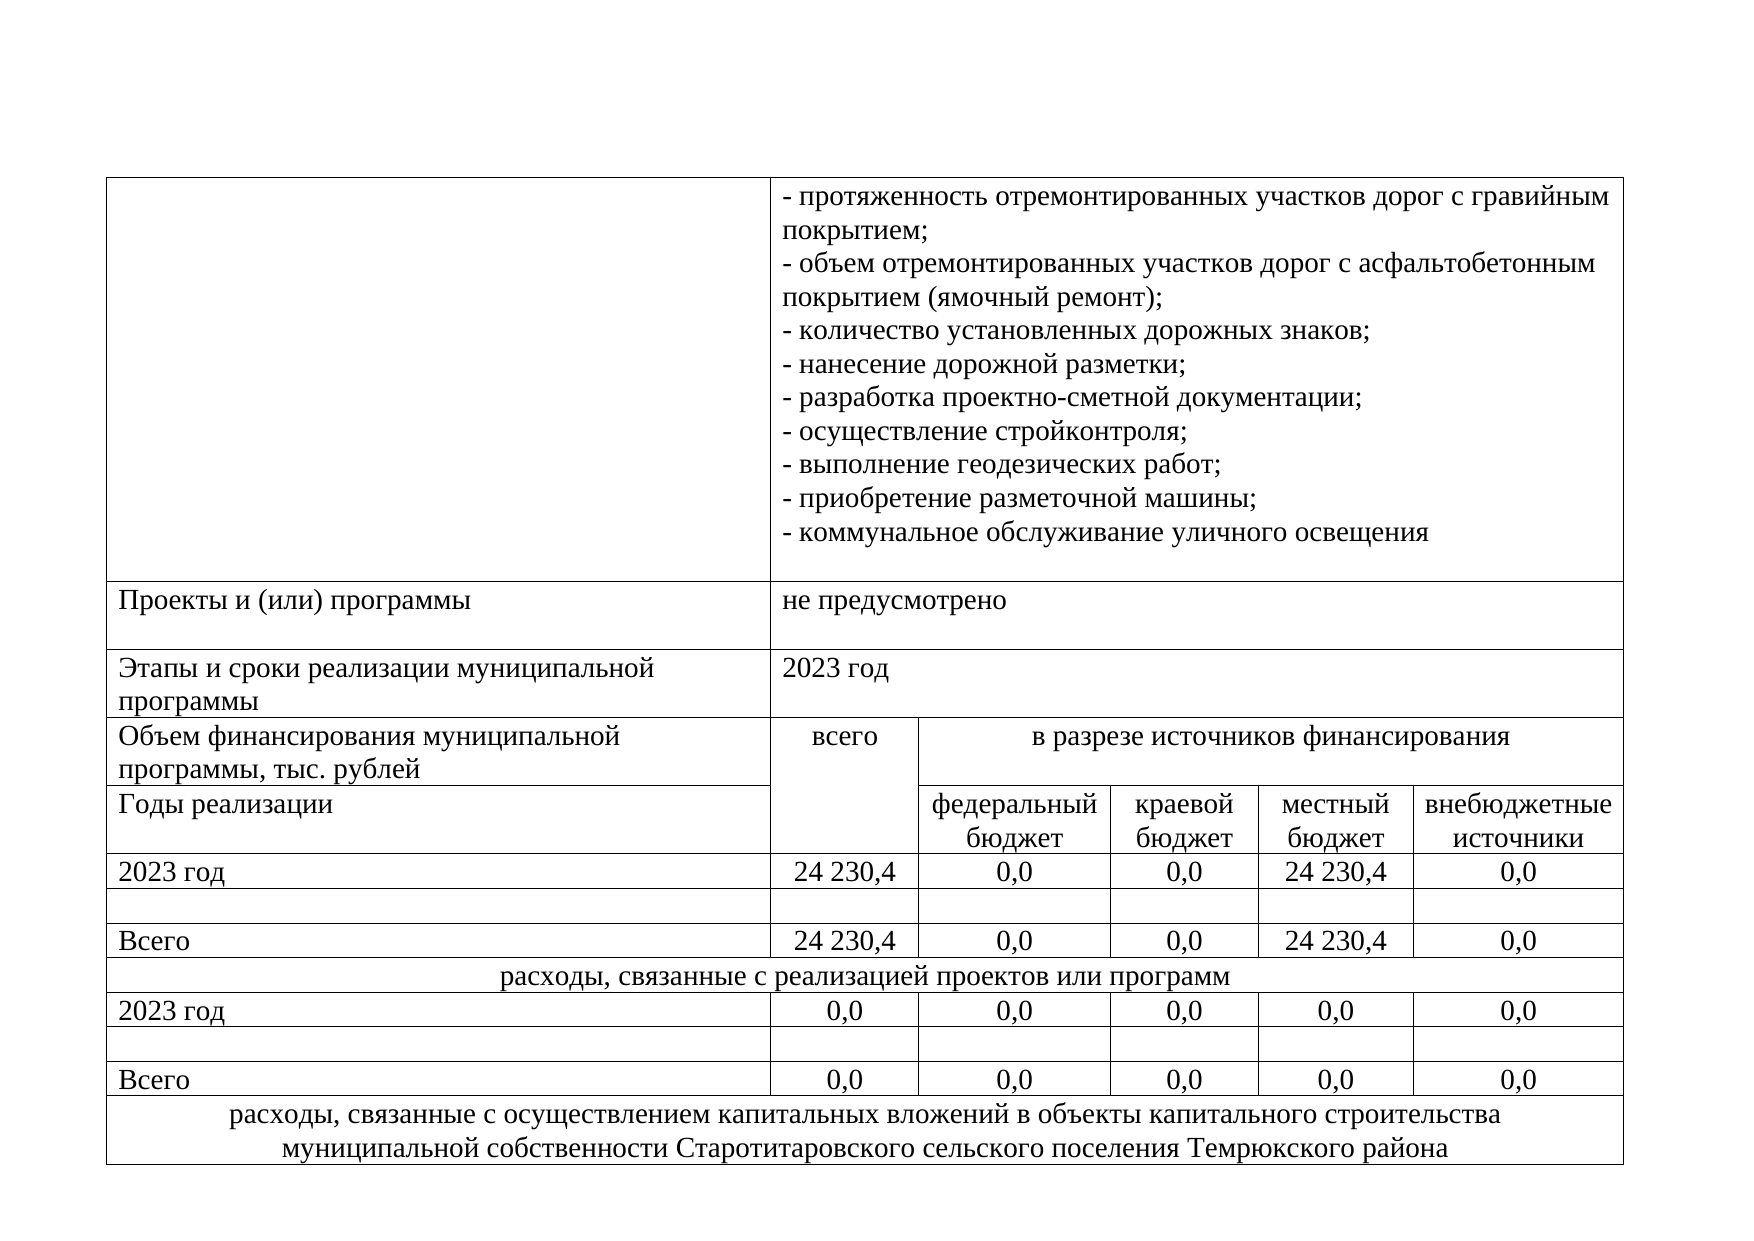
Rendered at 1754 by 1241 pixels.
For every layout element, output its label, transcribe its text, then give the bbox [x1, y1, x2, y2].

table_cell [1259, 889, 1413, 922]
table_cell 0,0 [919, 993, 1110, 1026]
table_cell [919, 1027, 1110, 1061]
table_cell Проекты и (или) программы [107, 582, 770, 649]
table_cell краевой бюджет [1111, 786, 1258, 853]
table_cell 24 230,4 [1259, 924, 1413, 957]
table_cell 0,0 [1414, 1062, 1623, 1095]
table_cell 24 230,4 [1259, 854, 1413, 888]
table_cell в разрезе источников финансирования [919, 718, 1623, 785]
table_cell 0,0 [1111, 1062, 1258, 1095]
table_cell 0,0 [1259, 993, 1413, 1026]
table_cell 0,0 [1259, 1062, 1413, 1095]
table_cell 0,0 [1111, 924, 1258, 957]
table_cell [919, 889, 1110, 922]
table_cell расходы, связанные с осуществлением капитальных вложений в объекты капитального строительства муниципальной собственности Старотитаровского сельского поселения Темрюкского района [107, 1096, 1623, 1163]
table_cell расходы, связанные с реализацией проектов или программ [107, 958, 1623, 992]
table_cell 2023 год [107, 854, 770, 888]
table_cell местный бюджет [1259, 786, 1413, 853]
table_cell [107, 1027, 770, 1061]
table_cell 0,0 [919, 924, 1110, 957]
table_cell 24 230,4 [771, 924, 918, 957]
table_cell 0,0 [1414, 924, 1623, 957]
table_cell 0,0 [771, 993, 918, 1026]
table_cell 0,0 [1414, 854, 1623, 888]
table_cell внебюджетные источники [1414, 786, 1623, 853]
table_cell 0,0 [1111, 993, 1258, 1026]
table_cell [1259, 1027, 1413, 1061]
table_cell Этапы и сроки реализации муниципальной программы [107, 650, 770, 717]
table_cell Объем финансирования муниципальной программы, тыс. рублей [107, 718, 770, 785]
table_cell 0,0 [919, 854, 1110, 888]
table_cell Всего [107, 1062, 770, 1095]
table_cell федеральный бюджет [919, 786, 1110, 853]
table_cell [771, 1027, 918, 1061]
table_cell [1414, 889, 1623, 922]
table_cell не предусмотрено [771, 582, 1623, 649]
table_cell 0,0 [919, 1062, 1110, 1095]
table_cell всего [771, 718, 918, 853]
table_cell [107, 889, 770, 922]
table_cell [771, 889, 918, 922]
table_cell Всего [107, 924, 770, 957]
table_cell 0,0 [1414, 993, 1623, 1026]
table_cell [1111, 889, 1258, 922]
table_cell Годы реализации [107, 786, 770, 853]
table_cell [1414, 1027, 1623, 1061]
table_cell 0,0 [771, 1062, 918, 1095]
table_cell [771, 178, 1623, 581]
table_cell [1111, 1027, 1258, 1061]
table_cell 2023 год [107, 993, 770, 1026]
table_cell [107, 178, 770, 581]
table_cell 0,0 [1111, 854, 1258, 888]
table_cell 24 230,4 [771, 854, 918, 888]
table_cell 2023 год [771, 650, 1623, 717]
